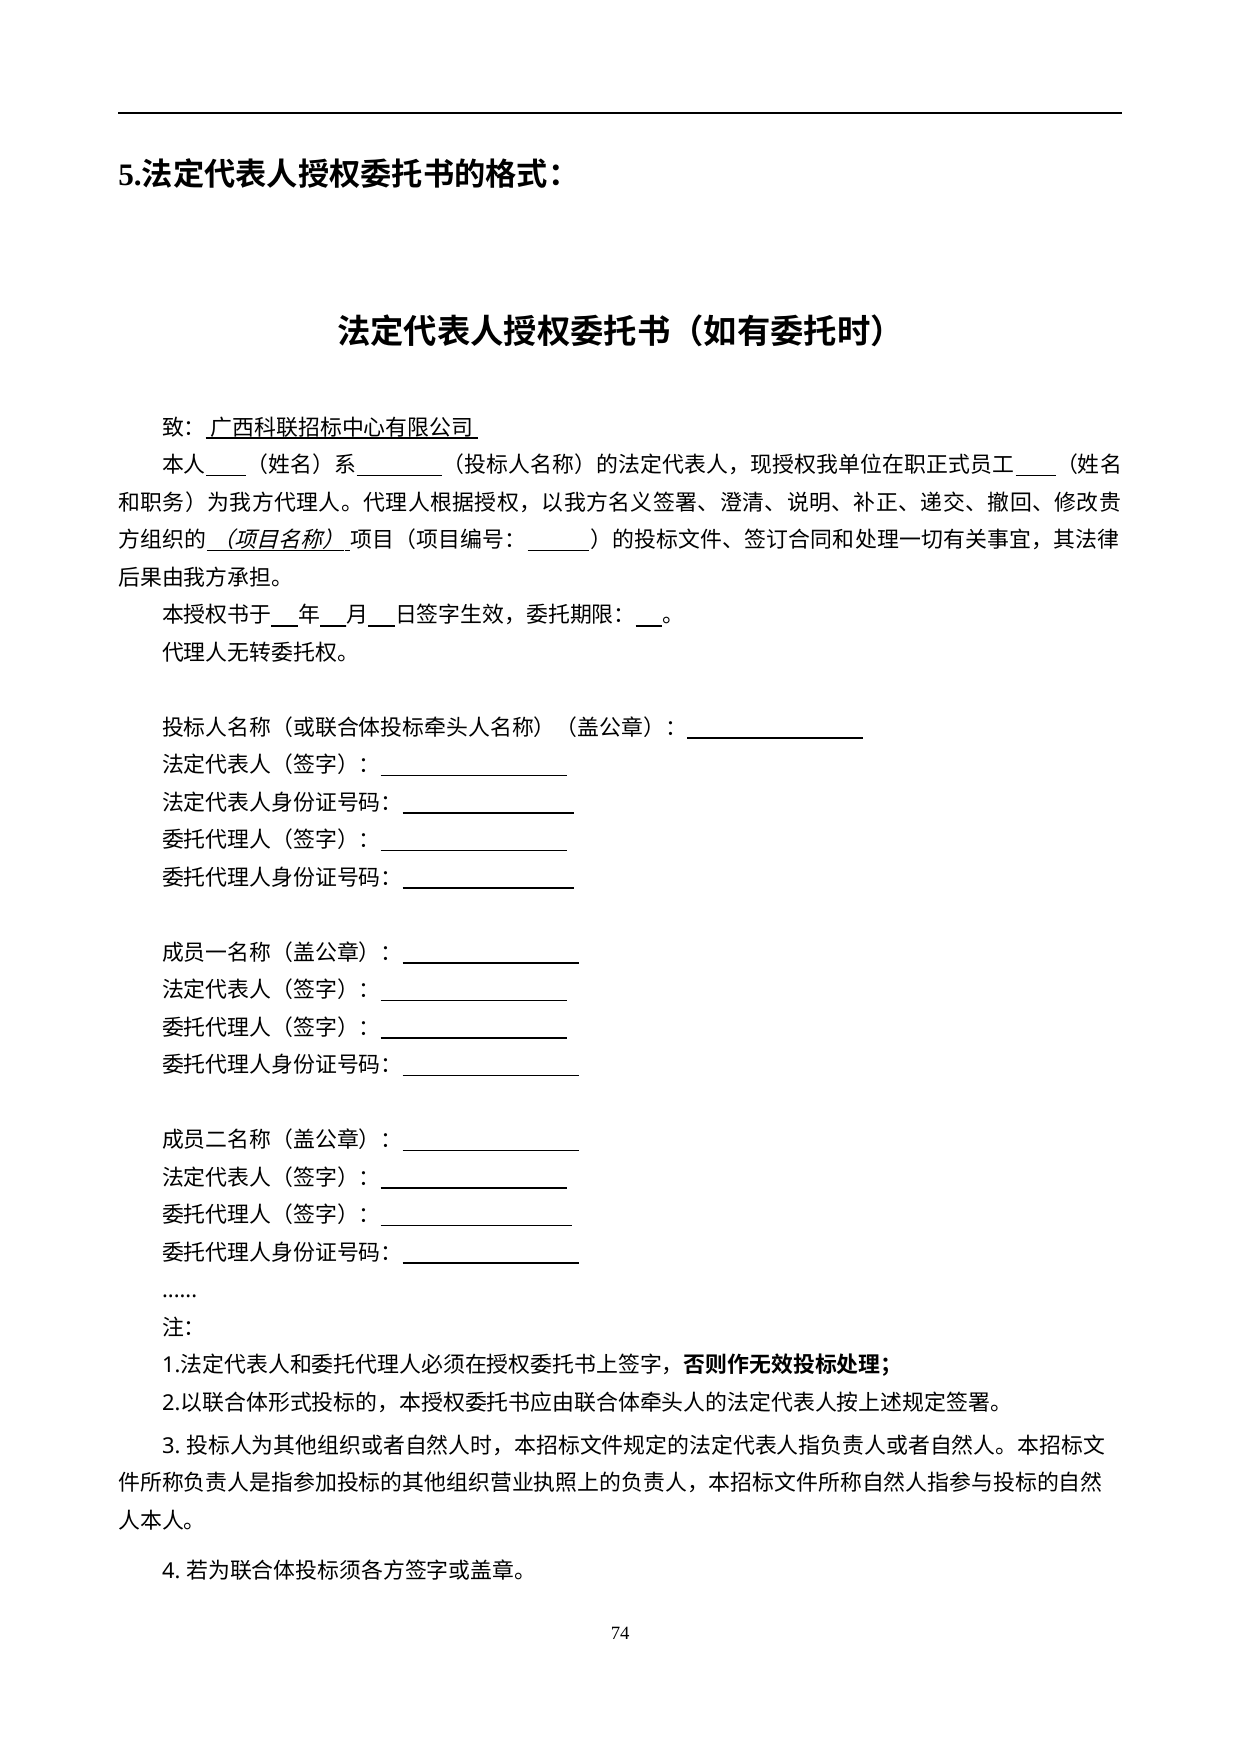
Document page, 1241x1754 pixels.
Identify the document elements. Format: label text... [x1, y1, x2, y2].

text 成员一名称（盖公章）： [118, 930, 1122, 968]
text 1.法定代表人和委托代理人必须在授权委托书上签字，否则作无效投标处理； [118, 1343, 1122, 1380]
text 注： [118, 1305, 1122, 1343]
text 投标人名称（或联合体投标牵头人名称）（盖公章）： [118, 705, 1122, 743]
text 4. 若为联合体投标须各方签字或盖章。 [118, 1548, 1122, 1586]
text 委托代理人（签字）： [118, 1005, 1122, 1043]
text 委托代理人（签字）： [118, 818, 1122, 855]
text 法定代表人（签字）： [118, 1155, 1122, 1193]
text 委托代理人身份证号码： [118, 1043, 1122, 1080]
text ...... [118, 1268, 1122, 1305]
text 3. 投标人为其他组织或者自然人时，本招标文件规定的法定代表人指负责人或者自然人。本招标文件所称负责人是指参加投标的其他组织营业执照上的负责人，本招标文件所称自然人指参与投标的自然人本人。 [118, 1423, 1122, 1536]
text 委托代理人（签字）： [118, 1193, 1122, 1230]
text 本人 （姓名）系 （投标人名称）的法定代表人，现授权我单位在职正式员工 （姓名和职务）为我方代理人。代理人根据授权，以我方名义签署、澄清、说明、补正、递交、撤回、修改贵方组织的 （项目名称） 项目（项目编号： ）的投标文件、签订合同和处理一切有关事宜，其法律后果由我方承担。 [118, 443, 1122, 593]
text 法定代表人（签字）： [118, 743, 1122, 780]
text 委托代理人身份证号码： [118, 1230, 1122, 1268]
text 本授权书于 年 月 日签字生效，委托期限： 。 [118, 593, 1122, 630]
text 法定代表人身份证号码： [118, 780, 1122, 818]
text 委托代理人身份证号码： [118, 855, 1122, 893]
text 附件：5.法定代表人授权委托书的格式： [118, 149, 1122, 194]
text 致： 广西科联招标中心有限公司 [118, 405, 1122, 443]
text 2.以联合体形式投标的，本授权委托书应由联合体牵头人的法定代表人按上述规定签署。 [118, 1380, 1122, 1418]
text 代理人无转委托权。 [118, 630, 1122, 668]
text 法定代表人（签字）： [118, 968, 1122, 1005]
text 法定代表人授权委托书（如有委托时） [118, 305, 1122, 353]
text 成员二名称（盖公章）： [118, 1118, 1122, 1155]
